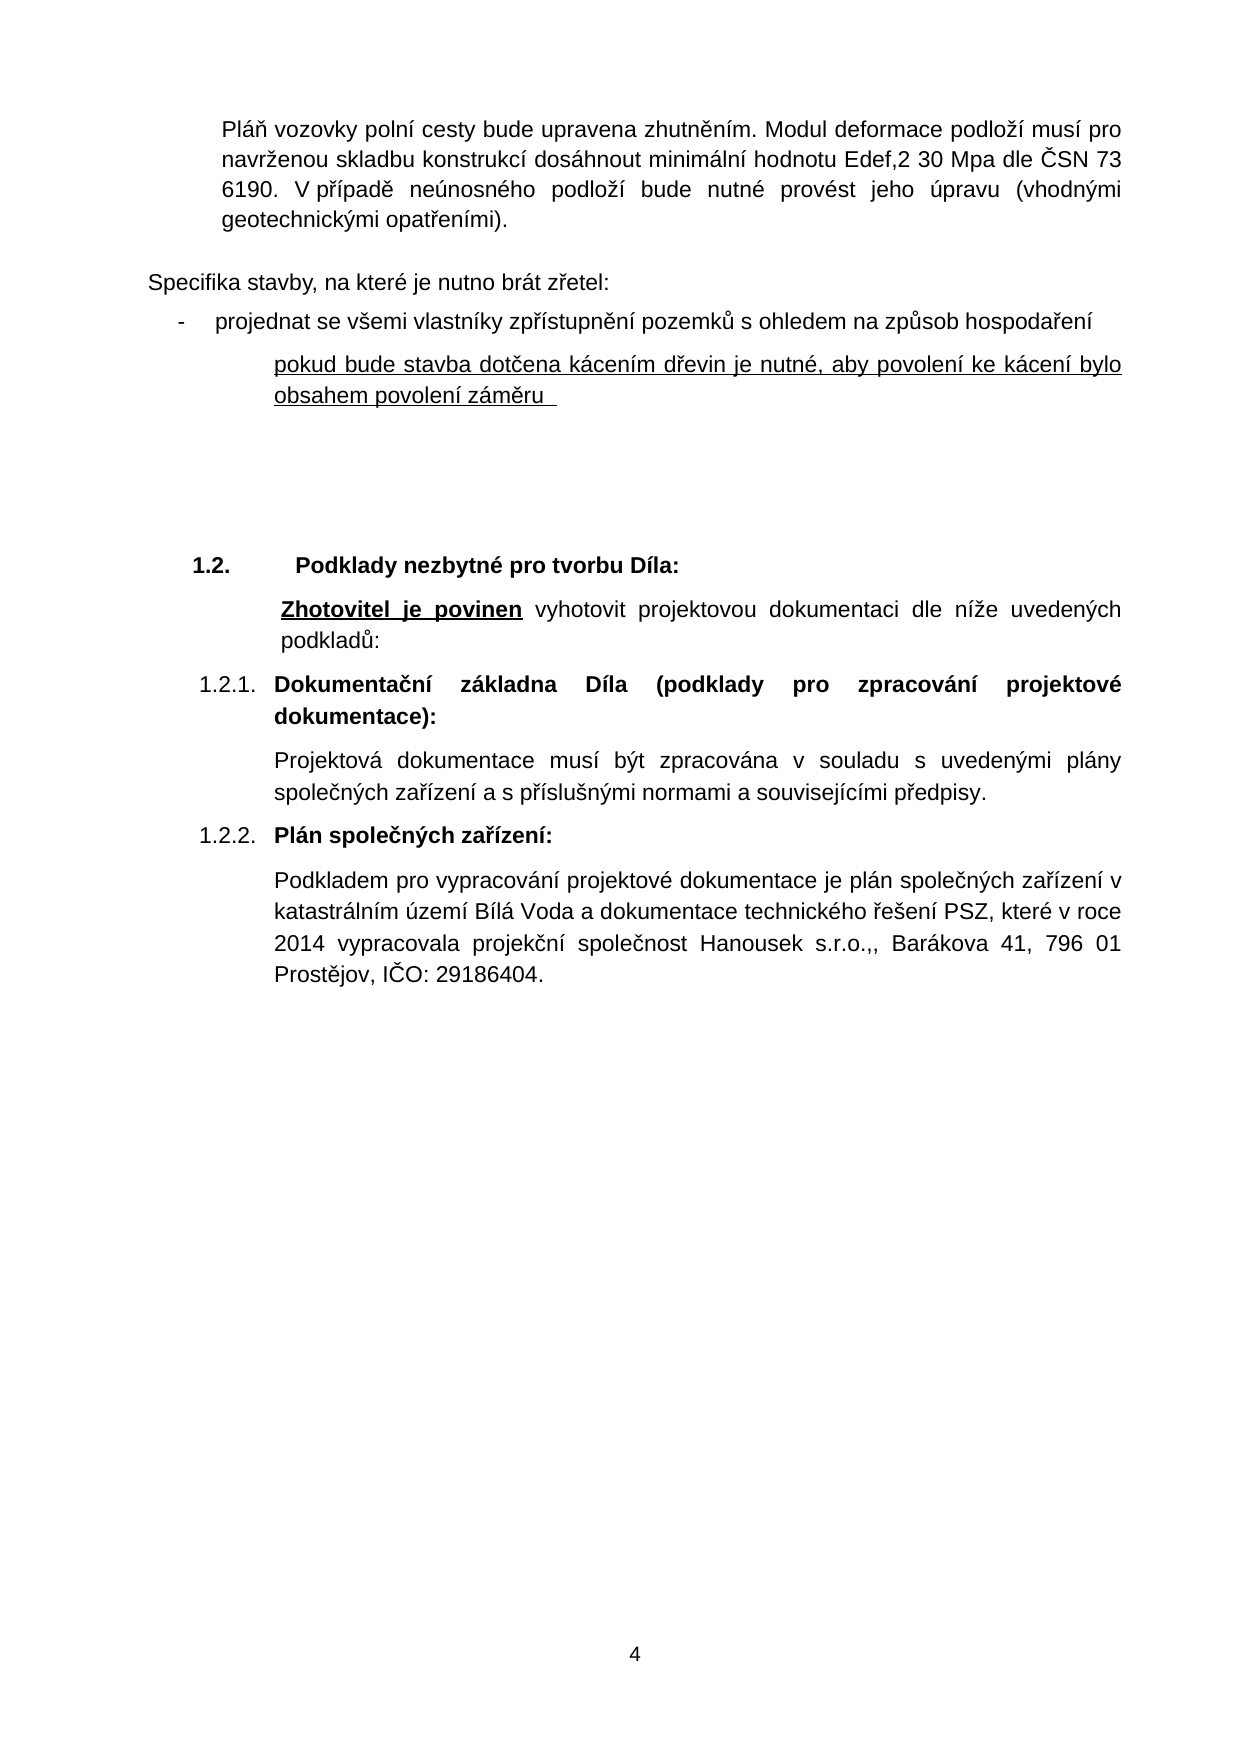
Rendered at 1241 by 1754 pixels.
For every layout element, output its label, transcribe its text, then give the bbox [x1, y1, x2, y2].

list Zhotovitel je povinen vyhotovit projektovou dokumentaci dle níže uvedených podkladů: [281, 596, 1122, 653]
text Pláň vozovky polní cesty bude upravena zhutněním. Modul deformace podloží musí pro navrženou skladbu konstrukcí dosáhnout minimální hodnotu Edef,2 30 Mpa dle ČSN 73 6190. V případě neúnosného podloží bude nutné provést jeho úpravu (vhodnými geotechnickými opatřeními). [221, 116, 1122, 232]
list pokud bude stavba dotčena kácením dřevin je nutné, aby povolení ke kácení bylo obsahem povolení záměru [274, 375, 1122, 409]
list Dokumentační základna Díla (podklady pro zpracování projektové dokumentace): [199, 671, 1122, 729]
list projednat se všemi vlastníky zpřístupnění pozemků s ohledem na způsob hospodaření [177, 308, 1122, 334]
text Specifika stavby, na které je nutno brát zřetel: [148, 267, 1122, 296]
list Projektová dokumentace musí být zpracována v souladu s uvedenými plány společných zařízení a s příslušnými normami a souvisejícími předpisy. [274, 747, 1122, 805]
list pokud bude stavba dotčena kácením dřevin je nutné, aby povolení ke kácení bylo obsahem povolení záměru [274, 351, 1122, 374]
list Plán společných zařízení: [199, 822, 1122, 849]
list Podkladem pro vypracování projektové dokumentace je plán společných zařízení v katastrálním území Bílá Voda a dokumentace technického řešení PSZ, které v roce 2014 vypracovala projekční společnost Hanousek s.r.o.,, Barákova 41, 796 01 Prostějov, IČO: 29186404. [274, 867, 1122, 988]
list Podklady nezbytné pro tvorbu Díla: [192, 552, 1122, 578]
